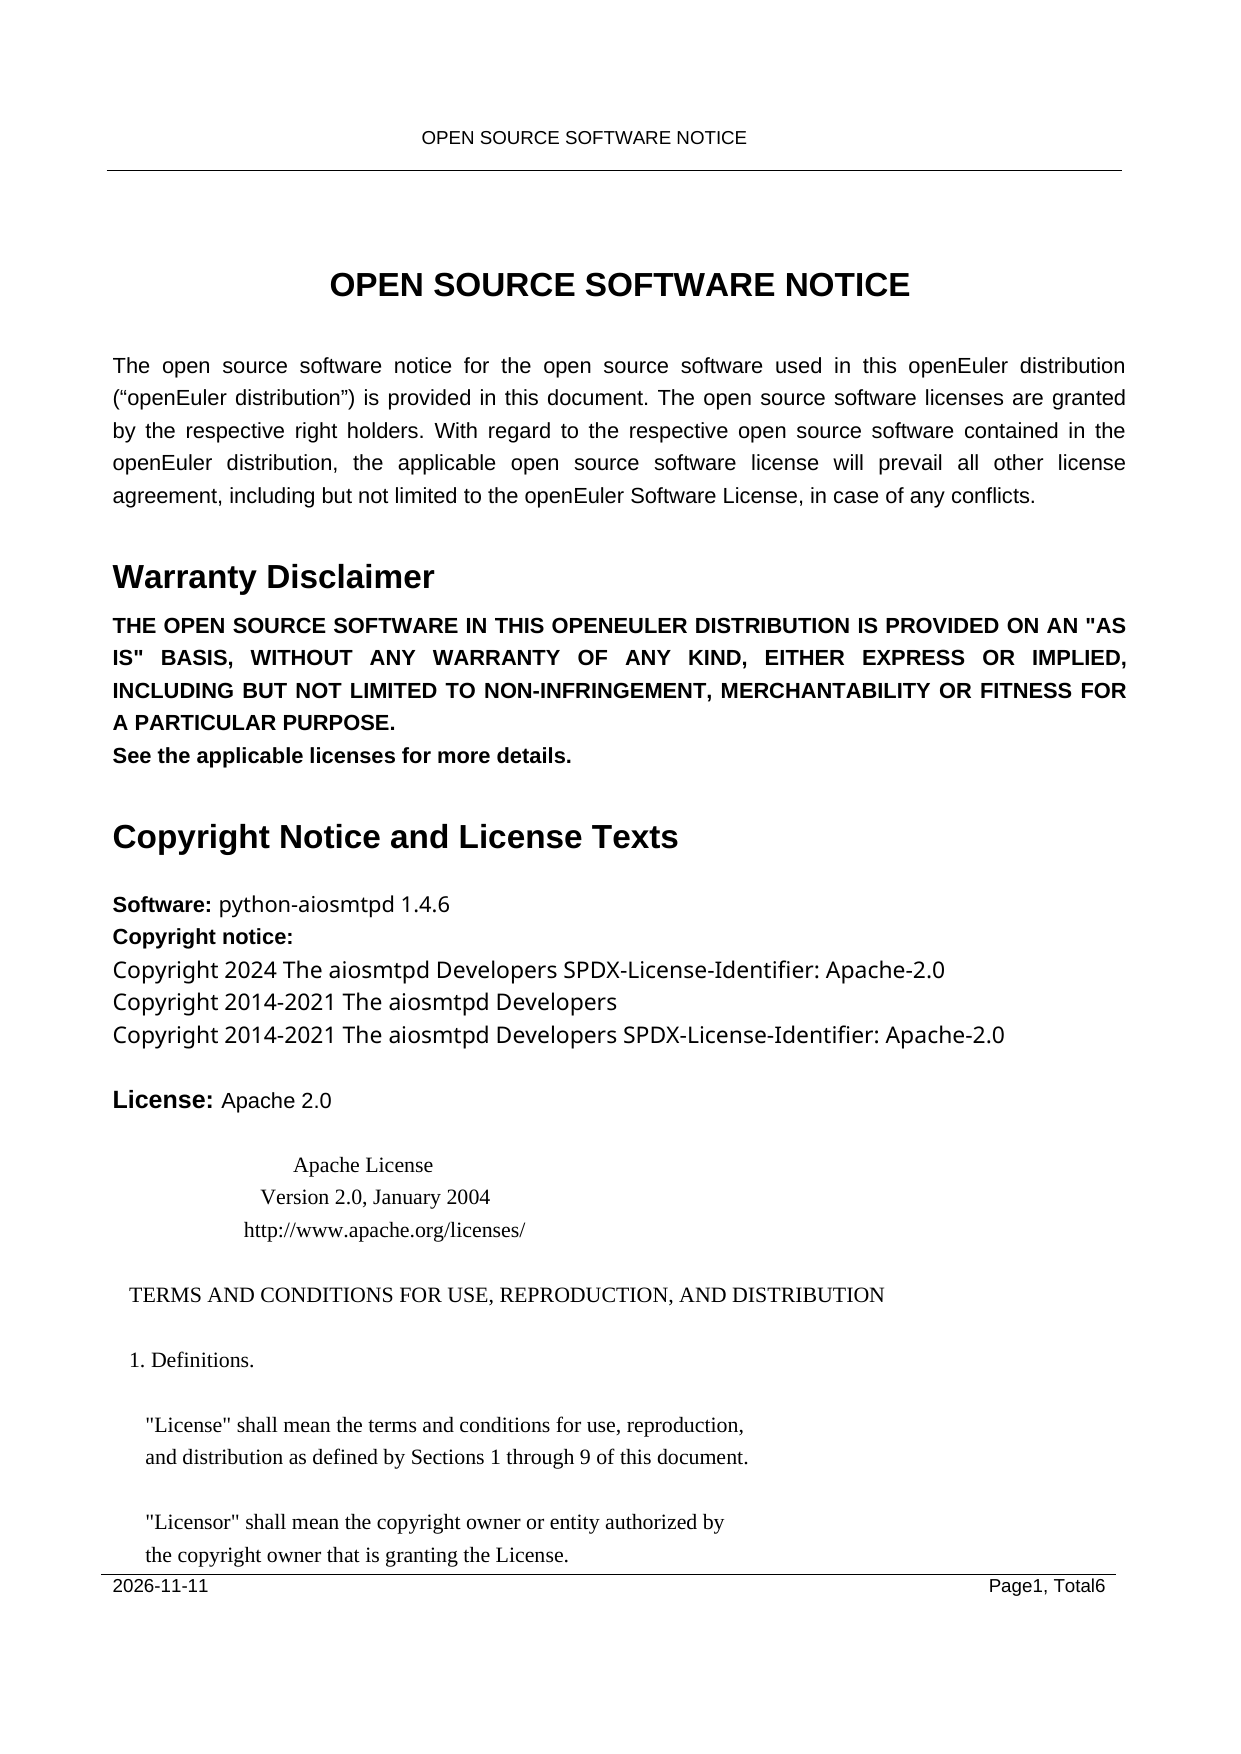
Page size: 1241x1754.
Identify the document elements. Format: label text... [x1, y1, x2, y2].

text Copyright Notice and License Texts [112, 804, 1128, 869]
text Warranty Disclaimer [112, 544, 1128, 609]
text Copyright 2024 The aiosmtpd Developers SPDX-License-Identifier: Apache-2.0 Copyright 2014-2021 The aiosmtpd Developers Copyright 2014-2021 The aiosmtpd Developers SPDX-License-Identifier: Apache-2.0 [112, 953, 1128, 1083]
text Copyright notice: [112, 921, 1128, 953]
text The open source software notice for the open source software used in this openEuler distribution (“openEuler distribution”) is provided in this document. The open source software licenses are granted by the respective right holders. With regard to the respective open source software contained in the openEuler distribution, the applicable open source software license will prevail all other license agreement, including but not limited to the openEuler Software License, in case of any conflicts. [112, 349, 1128, 511]
text THE OPEN SOURCE SOFTWARE IN THIS OPENEULER DISTRIBUTION IS PROVIDED ON AN "AS IS" BASIS, WITHOUT ANY WARRANTY OF ANY KIND, EITHER EXPRESS OR IMPLIED, INCLUDING BUT NOT LIMITED TO NON-INFRINGEMENT, MERCHANTABILITY OR FITNESS FOR A PARTICULAR PURPOSE. See the applicable licenses for more details. [112, 609, 1128, 771]
text Software: python-aiosmtpd 1.4.6 [112, 888, 1128, 921]
text License: Apache 2.0 [112, 1083, 1128, 1116]
text OPEN SOURCE SOFTWARE NOTICE [112, 251, 1128, 316]
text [112, 1116, 1128, 1571]
